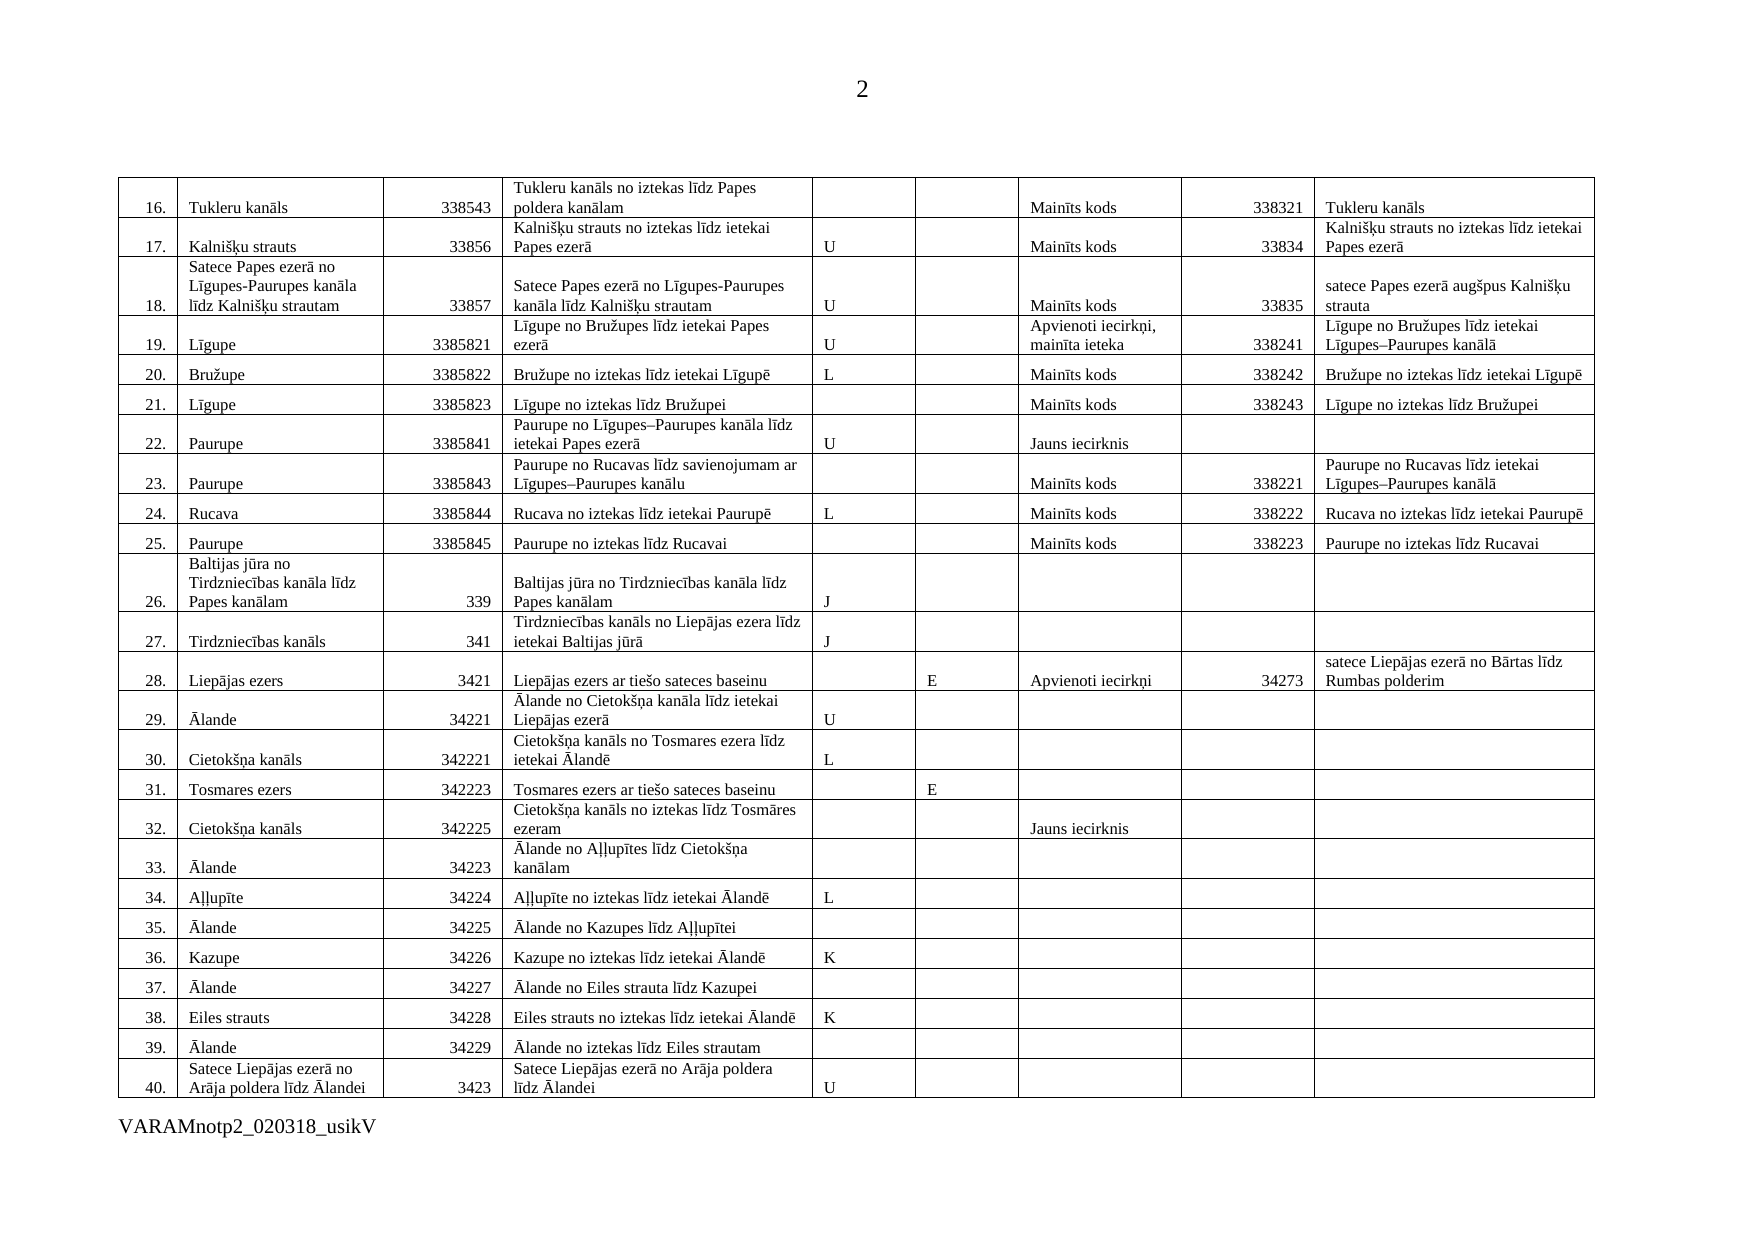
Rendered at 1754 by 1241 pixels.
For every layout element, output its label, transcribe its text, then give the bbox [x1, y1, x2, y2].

table_cell Rucava no iztekas līdz ietekai Paurupē [503, 494, 812, 523]
table_cell [1182, 1029, 1314, 1057]
table_cell K [813, 939, 915, 967]
table_cell 33. [119, 839, 177, 877]
table_cell Jauns iecirknis [1019, 800, 1181, 838]
table_cell Ālande [178, 839, 383, 877]
table_cell [813, 1029, 915, 1057]
table_cell [916, 524, 1018, 553]
table_cell Cietokšņa kanāls no Tosmares ezera līdz ietekai Ālandē [503, 730, 812, 769]
table_cell E [916, 770, 1018, 799]
table_cell Ālande [178, 969, 383, 997]
table_cell 16. [119, 178, 177, 217]
table_cell 34221 [384, 691, 502, 729]
table_cell [916, 454, 1018, 493]
table_cell 3385821 [384, 316, 502, 354]
table_cell Kalnišķu strauts [178, 218, 383, 256]
table_cell [1019, 1029, 1181, 1057]
table_cell Eiles strauts no iztekas līdz ietekai Ālandē [503, 999, 812, 1027]
table_cell [1315, 730, 1594, 769]
table_cell Paurupe no iztekas līdz Rucavai [1315, 524, 1594, 553]
table_cell 27. [119, 612, 177, 651]
table_cell Mainīts kods [1019, 257, 1181, 314]
table_cell Liepājas ezers ar tiešo sateces baseinu [503, 652, 812, 690]
table_cell Tukleru kanāls [1315, 178, 1594, 217]
table_cell 33857 [384, 257, 502, 314]
table_cell 17. [119, 218, 177, 256]
table_cell [813, 385, 915, 414]
table_cell [813, 770, 915, 799]
table_cell L [813, 494, 915, 523]
table_cell [813, 454, 915, 493]
table_cell [916, 999, 1018, 1027]
table_cell Tosmares ezers ar tiešo sateces baseinu [503, 770, 812, 799]
table_cell U [813, 218, 915, 256]
table_cell Paurupe [178, 454, 383, 493]
table_cell Apvienoti iecirkņi, mainīta ieteka [1019, 316, 1181, 354]
table_cell Kazupe no iztekas līdz ietekai Ālandē [503, 939, 812, 967]
table_cell [1019, 730, 1181, 769]
table_cell [1315, 770, 1594, 799]
table_cell [1182, 909, 1314, 937]
table_cell [916, 494, 1018, 523]
table_cell [1019, 879, 1181, 907]
table_cell 34273 [1182, 652, 1314, 690]
table_cell [916, 800, 1018, 838]
table_cell [916, 316, 1018, 354]
table_cell [916, 178, 1018, 217]
table_cell [1182, 612, 1314, 651]
table_cell Rucava [178, 494, 383, 523]
table_cell [1182, 999, 1314, 1027]
table_cell Paurupe no Līgupes–Paurupes kanāla līdz ietekai Papes ezerā [503, 415, 812, 453]
table_cell [1315, 999, 1594, 1027]
table_cell [916, 969, 1018, 997]
table_cell Satece Liepājas ezerā no Arāja poldera līdz Ālandei [503, 1059, 812, 1097]
table_cell [916, 1059, 1018, 1097]
table_cell L [813, 730, 915, 769]
table_cell [1315, 554, 1594, 611]
table_cell [1019, 909, 1181, 937]
table_cell 30. [119, 730, 177, 769]
table_cell [1182, 800, 1314, 838]
table_cell Mainīts kods [1019, 494, 1181, 523]
table_cell satece Papes ezerā augšpus Kalnišķu strauta [1315, 257, 1594, 314]
table_cell 19. [119, 316, 177, 354]
table_cell 34. [119, 879, 177, 907]
table_cell U [813, 316, 915, 354]
table_cell [1019, 554, 1181, 611]
table_cell Cietokšņa kanāls [178, 800, 383, 838]
table_cell 341 [384, 612, 502, 651]
table_cell Paurupe no iztekas līdz Rucavai [503, 524, 812, 553]
table_cell [1315, 612, 1594, 651]
table_cell 338222 [1182, 494, 1314, 523]
table_cell 36. [119, 939, 177, 967]
table_cell [813, 969, 915, 997]
table_cell [813, 909, 915, 937]
table_cell Mainīts kods [1019, 385, 1181, 414]
table_cell Eiles strauts [178, 999, 383, 1027]
table_cell 28. [119, 652, 177, 690]
table_cell [813, 839, 915, 877]
table_cell [916, 385, 1018, 414]
table_cell Aļļupīte [178, 879, 383, 907]
table_cell Cietokšņa kanāls [178, 730, 383, 769]
table_cell [1019, 1059, 1181, 1097]
table_cell [1182, 730, 1314, 769]
table_cell Mainīts kods [1019, 355, 1181, 384]
table_cell [1019, 691, 1181, 729]
table_cell Paurupe [178, 524, 383, 553]
table_cell 39. [119, 1029, 177, 1057]
table_cell Liepājas ezers [178, 652, 383, 690]
table_cell 34225 [384, 909, 502, 937]
table_cell [916, 355, 1018, 384]
table_cell [1315, 909, 1594, 937]
table_cell Mainīts kods [1019, 454, 1181, 493]
table_cell Kalnišķu strauts no iztekas līdz ietekai Papes ezerā [503, 218, 812, 256]
table_cell Satece Papes ezerā no Līgupes-Paurupes kanāla līdz Kalnišķu strautam [178, 257, 383, 314]
table_cell L [813, 355, 915, 384]
table_cell 37. [119, 969, 177, 997]
table_cell 338242 [1182, 355, 1314, 384]
table_cell 26. [119, 554, 177, 611]
table_cell [916, 554, 1018, 611]
table_cell [1315, 939, 1594, 967]
table_cell 34227 [384, 969, 502, 997]
table_cell [1315, 1029, 1594, 1057]
table_cell Bružupe [178, 355, 383, 384]
table_cell [1182, 939, 1314, 967]
table_cell 24. [119, 494, 177, 523]
table_cell 22. [119, 415, 177, 453]
table_cell Baltijas jūra no Tirdzniecības kanāla līdz Papes kanālam [503, 554, 812, 611]
table_cell 342223 [384, 770, 502, 799]
table_cell Bružupe no iztekas līdz ietekai Līgupē [1315, 355, 1594, 384]
table_cell 3423 [384, 1059, 502, 1097]
table_cell E [916, 652, 1018, 690]
table_cell Bružupe no iztekas līdz ietekai Līgupē [503, 355, 812, 384]
table_cell [1019, 999, 1181, 1027]
table_cell Tirdzniecības kanāls [178, 612, 383, 651]
table_cell 18. [119, 257, 177, 314]
table_cell [1019, 969, 1181, 997]
table_cell J [813, 612, 915, 651]
table_cell L [813, 879, 915, 907]
table_cell 33835 [1182, 257, 1314, 314]
table_cell 40. [119, 1059, 177, 1097]
table_cell Cietokšņa kanāls no iztekas līdz Tosmāres ezeram [503, 800, 812, 838]
table_cell Līgupe no Bružupes līdz ietekai Papes ezerā [503, 316, 812, 354]
table_cell 338321 [1182, 178, 1314, 217]
table_cell Līgupe no iztekas līdz Bružupei [1315, 385, 1594, 414]
table_cell J [813, 554, 915, 611]
table_cell 33856 [384, 218, 502, 256]
table_cell [916, 691, 1018, 729]
table_cell 38. [119, 999, 177, 1027]
table_cell [1315, 800, 1594, 838]
table_cell 338241 [1182, 316, 1314, 354]
table_cell Satece Liepājas ezerā no Arāja poldera līdz Ālandei [178, 1059, 383, 1097]
table_cell Apvienoti iecirkņi [1019, 652, 1181, 690]
table_cell [916, 612, 1018, 651]
table_cell Mainīts kods [1019, 524, 1181, 553]
table_cell 3385841 [384, 415, 502, 453]
table_cell 338543 [384, 178, 502, 217]
table_cell U [813, 1059, 915, 1097]
table_cell [813, 178, 915, 217]
table_cell Rucava no iztekas līdz ietekai Paurupē [1315, 494, 1594, 523]
table_cell 35. [119, 909, 177, 937]
table_cell U [813, 691, 915, 729]
table_cell 33834 [1182, 218, 1314, 256]
table_cell Mainīts kods [1019, 178, 1181, 217]
table_cell 34229 [384, 1029, 502, 1057]
table_cell 338221 [1182, 454, 1314, 493]
table_cell 25. [119, 524, 177, 553]
table_cell 3385822 [384, 355, 502, 384]
table_cell Tosmares ezers [178, 770, 383, 799]
table_cell Ālande no Aļļupītes līdz Cietokšņa kanālam [503, 839, 812, 877]
table_cell Baltijas jūra no Tirdzniecības kanāla līdz Papes kanālam [178, 554, 383, 611]
table_cell [1182, 554, 1314, 611]
table_cell Kalnišķu strauts no iztekas līdz ietekai Papes ezerā [1315, 218, 1594, 256]
table_cell [1019, 770, 1181, 799]
table_cell Paurupe no Rucavas līdz ietekai Līgupes–Paurupes kanālā [1315, 454, 1594, 493]
table_cell Līgupe [178, 316, 383, 354]
table_cell Paurupe no Rucavas līdz savienojumam ar Līgupes–Paurupes kanālu [503, 454, 812, 493]
table_cell 339 [384, 554, 502, 611]
table_cell [916, 257, 1018, 314]
table_cell 3385843 [384, 454, 502, 493]
table_cell Ālande no Eiles strauta līdz Kazupei [503, 969, 812, 997]
table_cell K [813, 999, 915, 1027]
table_cell [1182, 691, 1314, 729]
table_cell [1182, 879, 1314, 907]
table_cell [1315, 1059, 1594, 1097]
table_cell 29. [119, 691, 177, 729]
table_cell [916, 415, 1018, 453]
table_cell [916, 218, 1018, 256]
table_cell Ālande [178, 1029, 383, 1057]
table_cell 34228 [384, 999, 502, 1027]
table_cell satece Liepājas ezerā no Bārtas līdz Rumbas polderim [1315, 652, 1594, 690]
table_cell 34226 [384, 939, 502, 967]
table_cell [1315, 969, 1594, 997]
table_cell 3421 [384, 652, 502, 690]
table_cell Līgupe no iztekas līdz Bružupei [503, 385, 812, 414]
table_cell [1315, 879, 1594, 907]
table_cell Mainīts kods [1019, 218, 1181, 256]
table_cell Tukleru kanāls [178, 178, 383, 217]
table_cell [1019, 939, 1181, 967]
table_cell Tukleru kanāls no iztekas līdz Papes poldera kanālam [503, 178, 812, 217]
table_cell [1019, 839, 1181, 877]
table_cell [916, 1029, 1018, 1057]
table_cell [813, 800, 915, 838]
table_cell Ālande no Kazupes līdz Aļļupītei [503, 909, 812, 937]
table_cell 3385844 [384, 494, 502, 523]
table_cell 3385845 [384, 524, 502, 553]
table_cell Aļļupīte no iztekas līdz ietekai Ālandē [503, 879, 812, 907]
table_cell [1182, 839, 1314, 877]
table_cell [916, 839, 1018, 877]
table_cell Ālande [178, 909, 383, 937]
table_cell Ālande no iztekas līdz Eiles strautam [503, 1029, 812, 1057]
table_cell [1182, 1059, 1314, 1097]
table_cell Ālande no Cietokšņa kanāla līdz ietekai Liepājas ezerā [503, 691, 812, 729]
table_cell U [813, 257, 915, 314]
table_cell 20. [119, 355, 177, 384]
table_cell 34224 [384, 879, 502, 907]
table_cell [1315, 839, 1594, 877]
table_cell [1019, 612, 1181, 651]
table_cell [1315, 415, 1594, 453]
table_cell Ālande [178, 691, 383, 729]
table_cell [1315, 691, 1594, 729]
table_cell Tirdzniecības kanāls no Liepājas ezera līdz ietekai Baltijas jūrā [503, 612, 812, 651]
table_cell Satece Papes ezerā no Līgupes-Paurupes kanāla līdz Kalnišķu strautam [503, 257, 812, 314]
table_cell Kazupe [178, 939, 383, 967]
table_cell 21. [119, 385, 177, 414]
table_cell Jauns iecirknis [1019, 415, 1181, 453]
table_cell 342225 [384, 800, 502, 838]
table_cell [916, 879, 1018, 907]
table_cell [1182, 770, 1314, 799]
table_cell [1182, 415, 1314, 453]
table_cell 3385823 [384, 385, 502, 414]
table_cell [813, 524, 915, 553]
table_cell [916, 909, 1018, 937]
table_cell 338223 [1182, 524, 1314, 553]
table_cell [916, 730, 1018, 769]
table_cell 338243 [1182, 385, 1314, 414]
table_cell [1182, 969, 1314, 997]
table_cell 342221 [384, 730, 502, 769]
table_cell 32. [119, 800, 177, 838]
table_cell 23. [119, 454, 177, 493]
table_cell Līgupe no Bružupes līdz ietekai Līgupes–Paurupes kanālā [1315, 316, 1594, 354]
table_cell Līgupe [178, 385, 383, 414]
table_cell 34223 [384, 839, 502, 877]
table_cell [916, 939, 1018, 967]
table_cell U [813, 415, 915, 453]
table_cell [813, 652, 915, 690]
table_cell 31. [119, 770, 177, 799]
table_cell Paurupe [178, 415, 383, 453]
